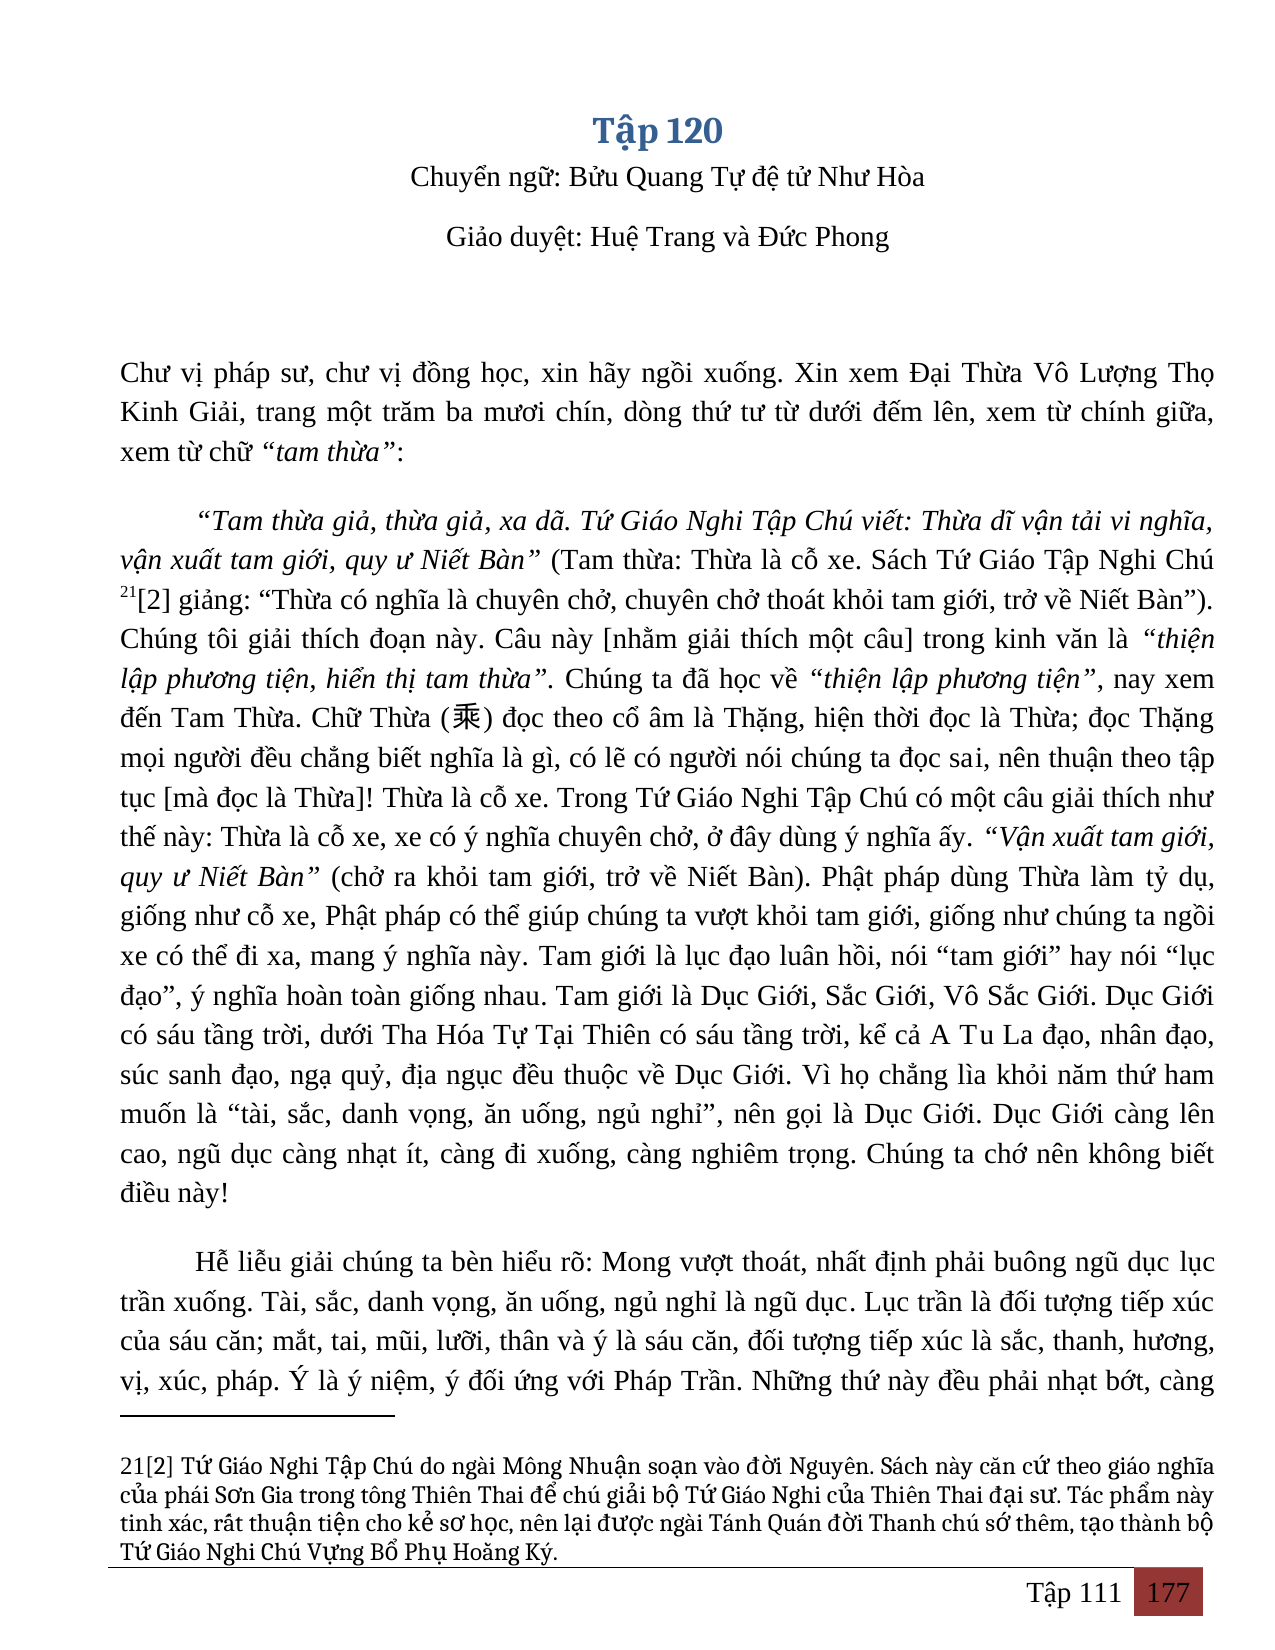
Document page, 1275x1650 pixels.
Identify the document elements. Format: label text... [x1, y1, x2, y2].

text Giảo duyệt: Huệ Trang và Đức Phong [120, 219, 1215, 252]
subtitle Tập 120 [120, 110, 1215, 153]
text Chuyển ngữ: Bửu Quang Tự đệ tử Như Hòa [120, 159, 1215, 193]
text “Tam thừa giả, thừa giả, xa dã. Tứ Giáo Nghi Tập Chú viết: Thừa dĩ vận tải vi nghĩa, vận xuất tam giới, quy ư Niết Bàn” (Tam thừa: Thừa là cỗ xe. Sách Tứ Giáo Tập Nghi Chú [2] giảng: “Thừa có nghĩa là chuyên chở, chuyên chở thoát khỏi tam giới, trở về Niết Bàn”). Chúng tôi giải thích đoạn này. Câu này [nhằm giải thích một câu] trong kinh văn là “thiện lập phương tiện, hiển thị tam thừa”. Chúng ta đã học về “thiện lập phương tiện”, nay xem đến Tam Thừa. Chữ Thừa (乘) đọc theo cổ âm là Thặng, hiện thời đọc là Thừa; đọc Thặng mọi người đều chẳng biết nghĩa là gì, có lẽ có người nói chúng ta đọc sai, nên thuận theo tập tục [mà đọc là Thừa]! Thừa là cỗ xe. Trong Tứ Giáo Nghi Tập Chú có một câu giải thích như thế này: Thừa là cỗ xe, xe có ý nghĩa chuyên chở, ở đây dùng ý nghĩa ấy. “Vận xuất tam giới, quy ư Niết Bàn” (chở ra khỏi tam giới, trở về Niết Bàn). Phật pháp dùng Thừa làm tỷ dụ, giống như cỗ xe, Phật pháp có thể giúp chúng ta vượt khỏi tam giới, giống như chúng ta ngồi xe có thể đi xa, mang ý nghĩa này. Tam giới là lục đạo luân hồi, nói “tam giới” hay nói “lục đạo”, ý nghĩa hoàn toàn giống nhau. Tam giới là Dục Giới, Sắc Giới, Vô Sắc Giới. Dục Giới có sáu tầng trời, dưới Tha Hóa Tự Tại Thiên có sáu tầng trời, kể cả A Tu La đạo, nhân đạo, súc sanh đạo, ngạ quỷ, địa ngục đều thuộc về Dục Giới. Vì họ chẳng lìa khỏi năm thứ ham muốn là “tài, sắc, danh vọng, ăn uống, ngủ nghỉ”, nên gọi là Dục Giới. Dục Giới càng lên cao, ngũ dục càng nhạt ít, càng đi xuống, càng nghiêm trọng. Chúng ta chớ nên không biết điều này! [120, 498, 1215, 1211]
text Chư vị pháp sư, chư vị đồng học, xin hãy ngồi xuống. Xin xem Đại Thừa Vô Lượng Thọ Kinh Giải, trang một trăm ba mươi chín, dòng thứ tư từ dưới đếm lên, xem từ chính giữa, xem từ chữ “tam thừa”: [120, 350, 1215, 469]
